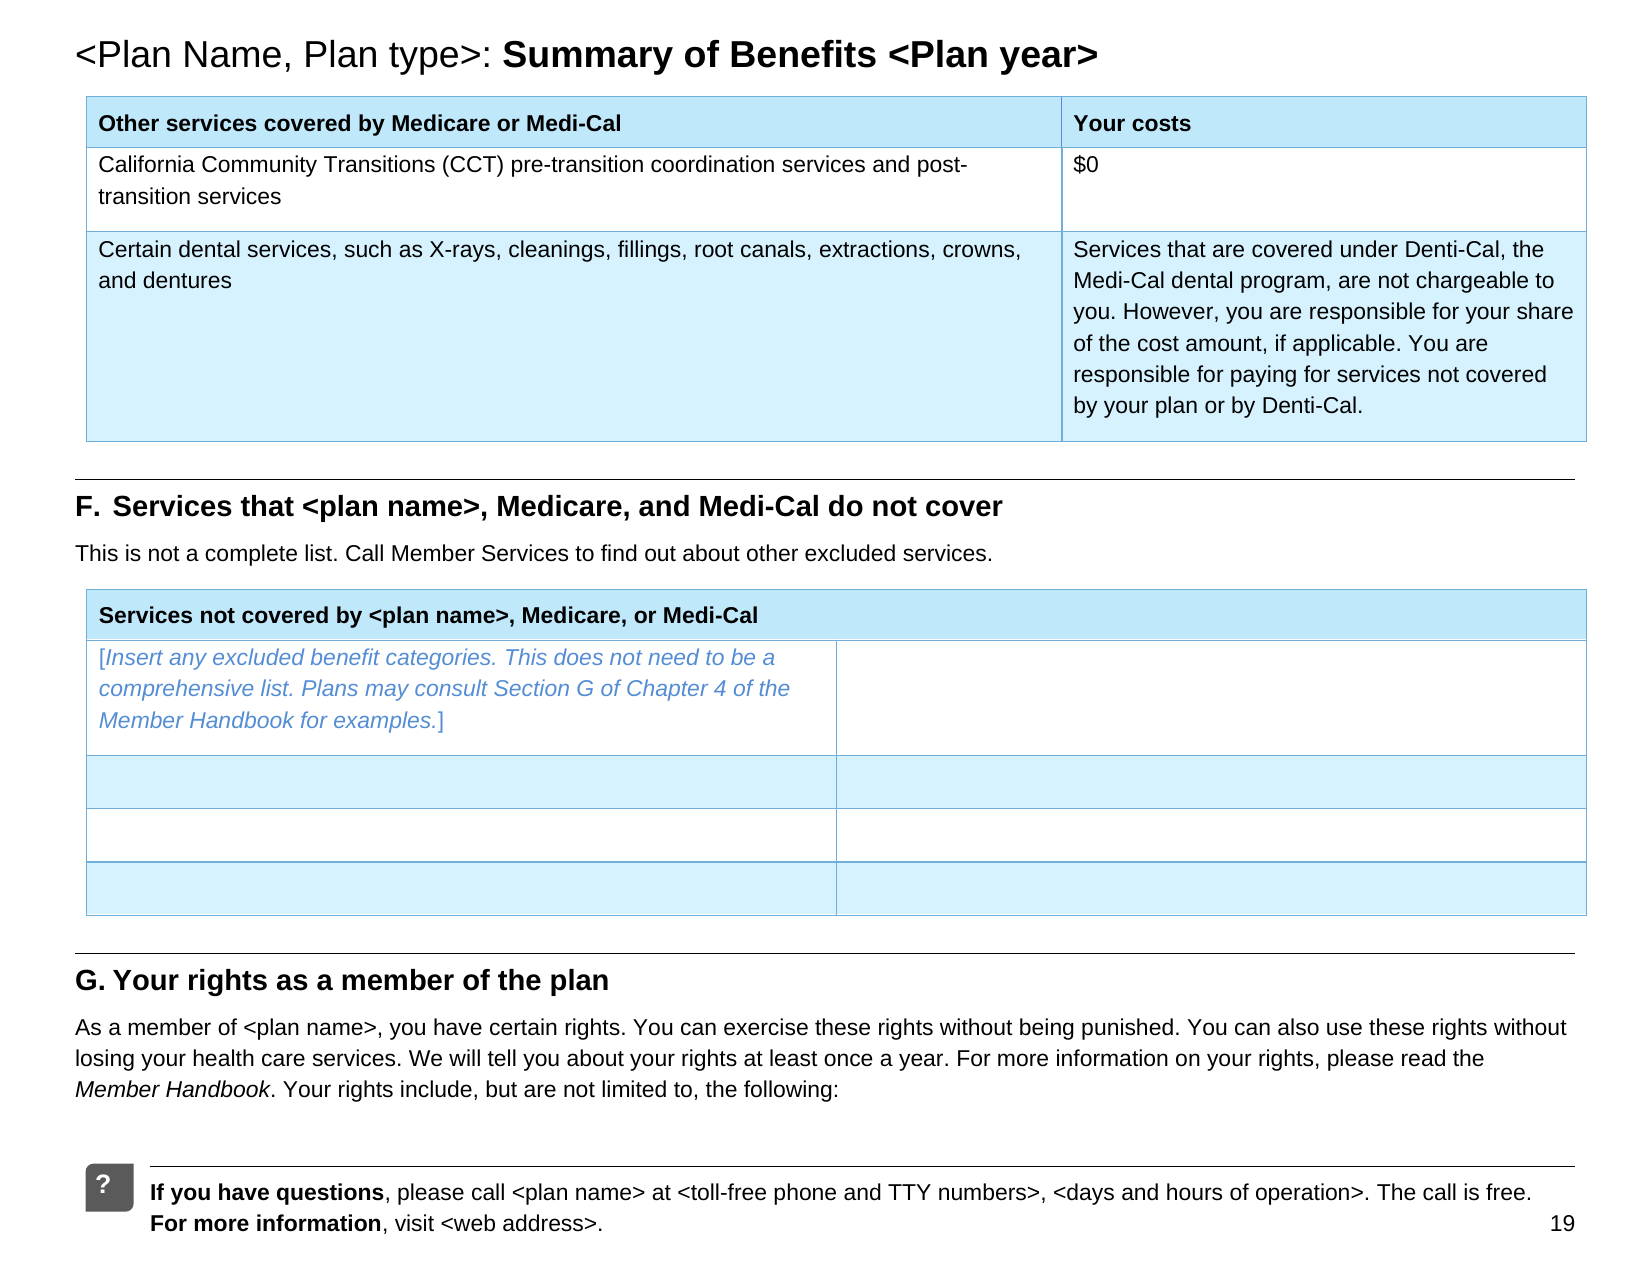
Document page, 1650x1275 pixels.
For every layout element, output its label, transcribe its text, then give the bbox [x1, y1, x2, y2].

table_cell Services that are covered under Denti-Cal, the Medi-Cal dental program, are not chargeable to you. However, you are responsible for your share of the cost amount, if applicable. You are responsible for paying for services not covered by your plan or by Denti-Cal. [1063, 232, 1586, 441]
table_header Your costs [1062, 97, 1586, 147]
table_cell [837, 641, 1586, 755]
subtitle Your rights as a member of the plan [75, 954, 1575, 998]
table_cell [837, 863, 1586, 914]
text As a member of <plan name>, you have certain rights. You can exercise these rights without being punished. You can also use these rights without losing your health care services. We will tell you about your rights at least once a year. For more information on your rights, please read the Member Handbook. Your rights include, but are not limited to, the following: [75, 1010, 1575, 1104]
table_cell Certain dental services, such as X-rays, cleanings, fillings, root canals, extractions, crowns, and dentures [87, 232, 1061, 441]
table_cell [87, 809, 836, 861]
table_cell California Community Transitions (CCT) pre-transition coordination services and post-transition services [87, 148, 1061, 231]
table_cell [837, 809, 1586, 861]
subtitle Services that <plan name>, Medicare, and Medi-Cal do not cover [75, 480, 1575, 524]
table_cell $0 [1063, 148, 1586, 231]
table_cell [87, 756, 836, 808]
table_cell [837, 756, 1586, 808]
text This is not a complete list. Call Member Services to find out about other excluded services. [75, 536, 1575, 568]
table_header Services not covered by <plan name>, Medicare, or Medi-Cal [87, 590, 1586, 639]
table_header Other services covered by Medicare or Medi-Cal [87, 97, 1061, 147]
table_cell [Insert any excluded benefit categories. This does not need to be a comprehensive list. Plans may consult Section G of Chapter 4 of the Member Handbook for examples.] [87, 641, 836, 755]
table_cell [87, 863, 836, 914]
